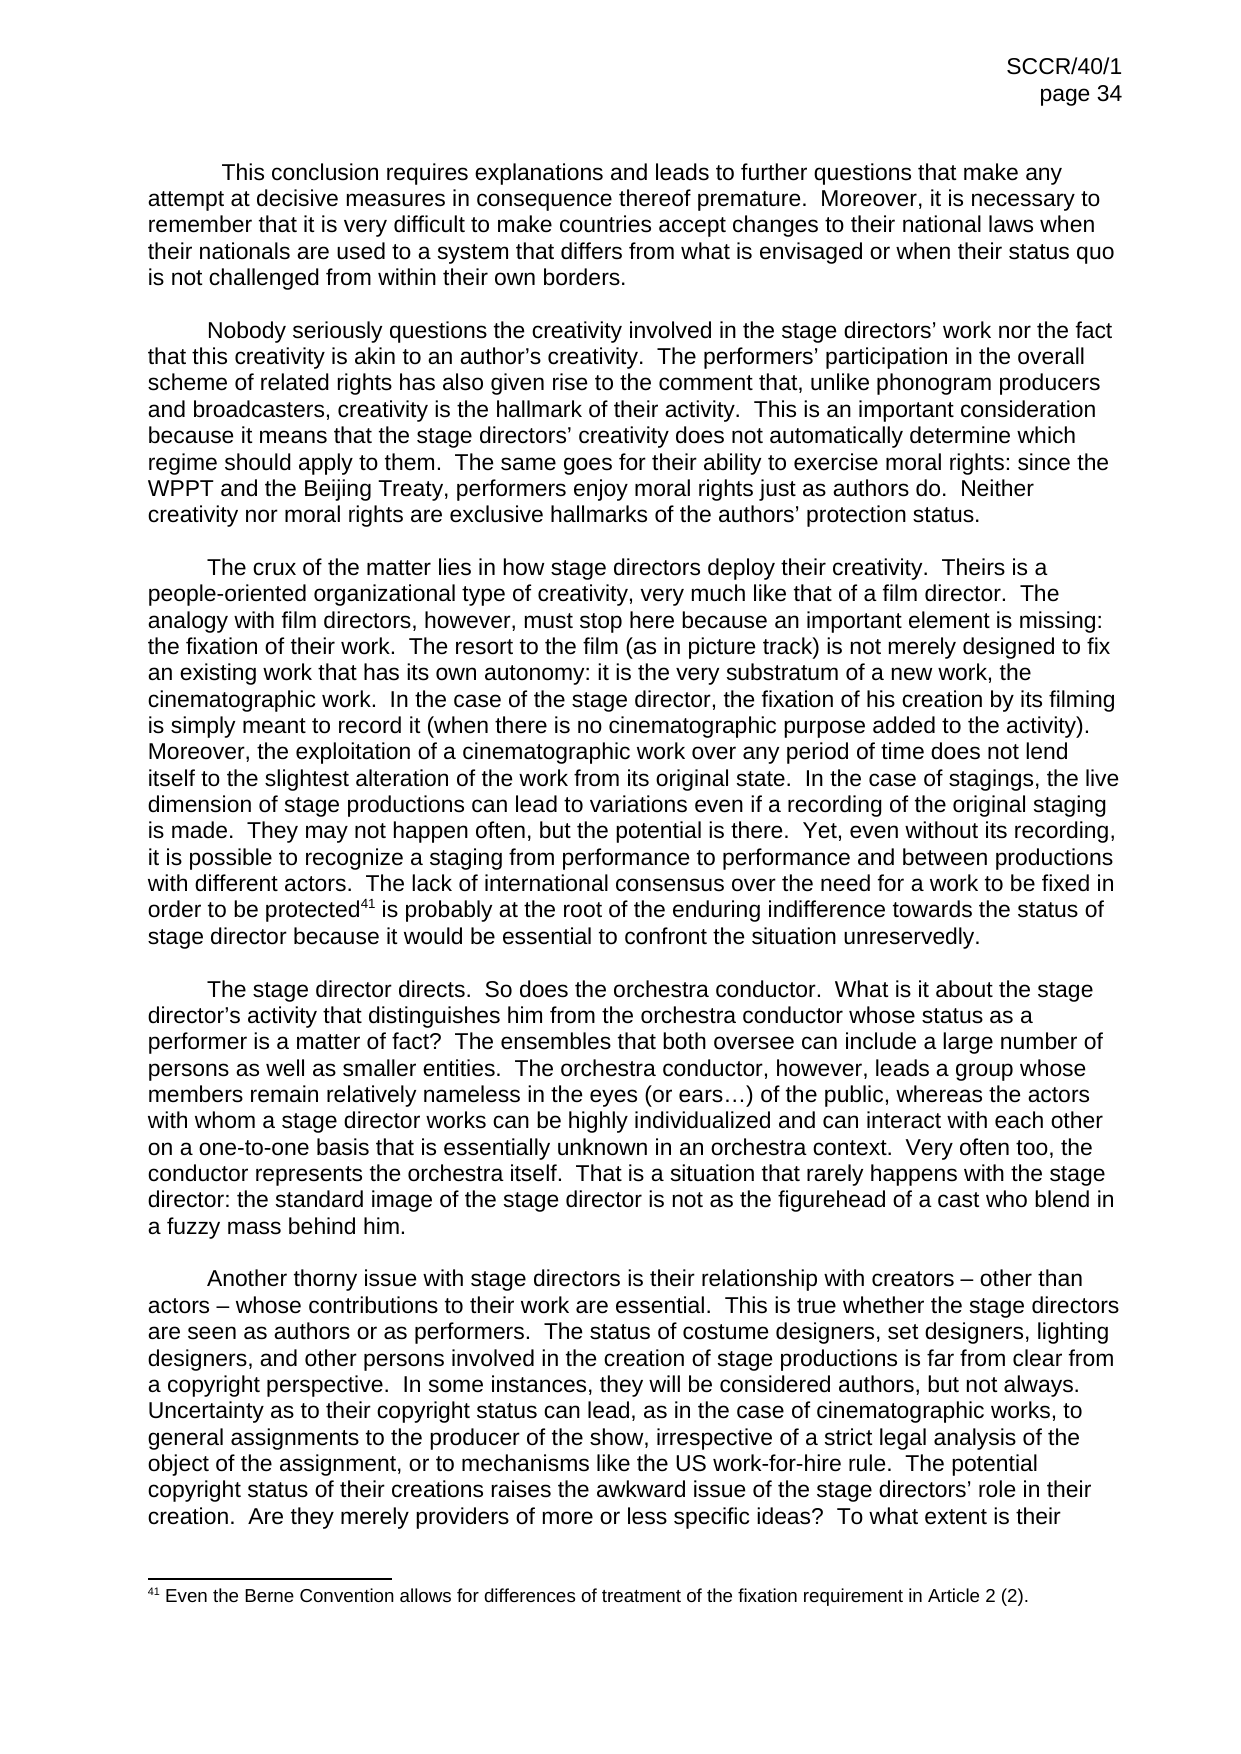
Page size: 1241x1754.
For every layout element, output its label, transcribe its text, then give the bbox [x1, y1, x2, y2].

text The stage director directs. So does the orchestra conductor. What is it about the stage director’s activity that distinguishes him from the orchestra conductor whose status as a performer is a matter of fact? The ensembles that both oversee can include a large number of persons as well as smaller entities. The orchestra conductor, however, leads a group whose members remain relatively nameless in the eyes (or ears…) of the public, whereas the actors with whom a stage director works can be highly individualized and can interact with each other on a one-to-one basis that is essentially unknown in an orchestra context. Very often too, the conductor represents the orchestra itself. That is a situation that rarely happens with the stage director: the standard image of the stage director is not as the figurehead of a cast who blend in a fuzzy mass behind him. [148, 976, 1122, 1239]
text Nobody seriously questions the creativity involved in the stage directors’ work nor the fact that this creativity is akin to an author’s creativity. The performers’ participation in the overall scheme of related rights has also given rise to the comment that, unlike phonogram producers and broadcasters, creativity is the hallmark of their activity. This is an important consideration because it means that the stage directors’ creativity does not automatically determine which regime should apply to them. The same goes for their ability to exercise moral rights: since the WPPT and the Beijing Treaty, performers enjoy moral rights just as authors do. Neither creativity nor moral rights are exclusive hallmarks of the authors’ protection status. [148, 317, 1122, 527]
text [148, 1265, 1122, 1529]
text This conclusion requires explanations and leads to further questions that make any attempt at decisive measures in consequence thereof premature. Moreover, it is necessary to remember that it is very difficult to make countries accept changes to their national laws when their nationals are used to a system that differs from what is envisaged or when their status quo is not challenged from within their own borders. [148, 158, 1122, 290]
text The crux of the matter lies in how stage directors deploy their creativity. Theirs is a people-oriented organizational type of creativity, very much like that of a film director. The analogy with film directors, however, must stop here because an important element is missing: the fixation of their work. The resort to the film (as in picture track) is not merely designed to fix an existing work that has its own autonomy: it is the very substratum of a new work, the cinematographic work. In the case of the stage director, the fixation of his creation by its filming is simply meant to record it (when there is no cinematographic purpose added to the activity). Moreover, the exploitation of a cinematographic work over any period of time does not lend itself to the slightest alteration of the work from its original state. In the case of stagings, the live dimension of stage productions can lead to variations even if a recording of the original staging is made. They may not happen often, but the potential is there. Yet, even without its recording, it is possible to recognize a staging from performance to performance and between productions with different actors. The lack of international consensus over the need for a work to be fixed in order to be protected is probably at the root of the enduring indifference towards the status of stage director because it would be essential to confront the situation unreservedly. [148, 554, 1122, 949]
